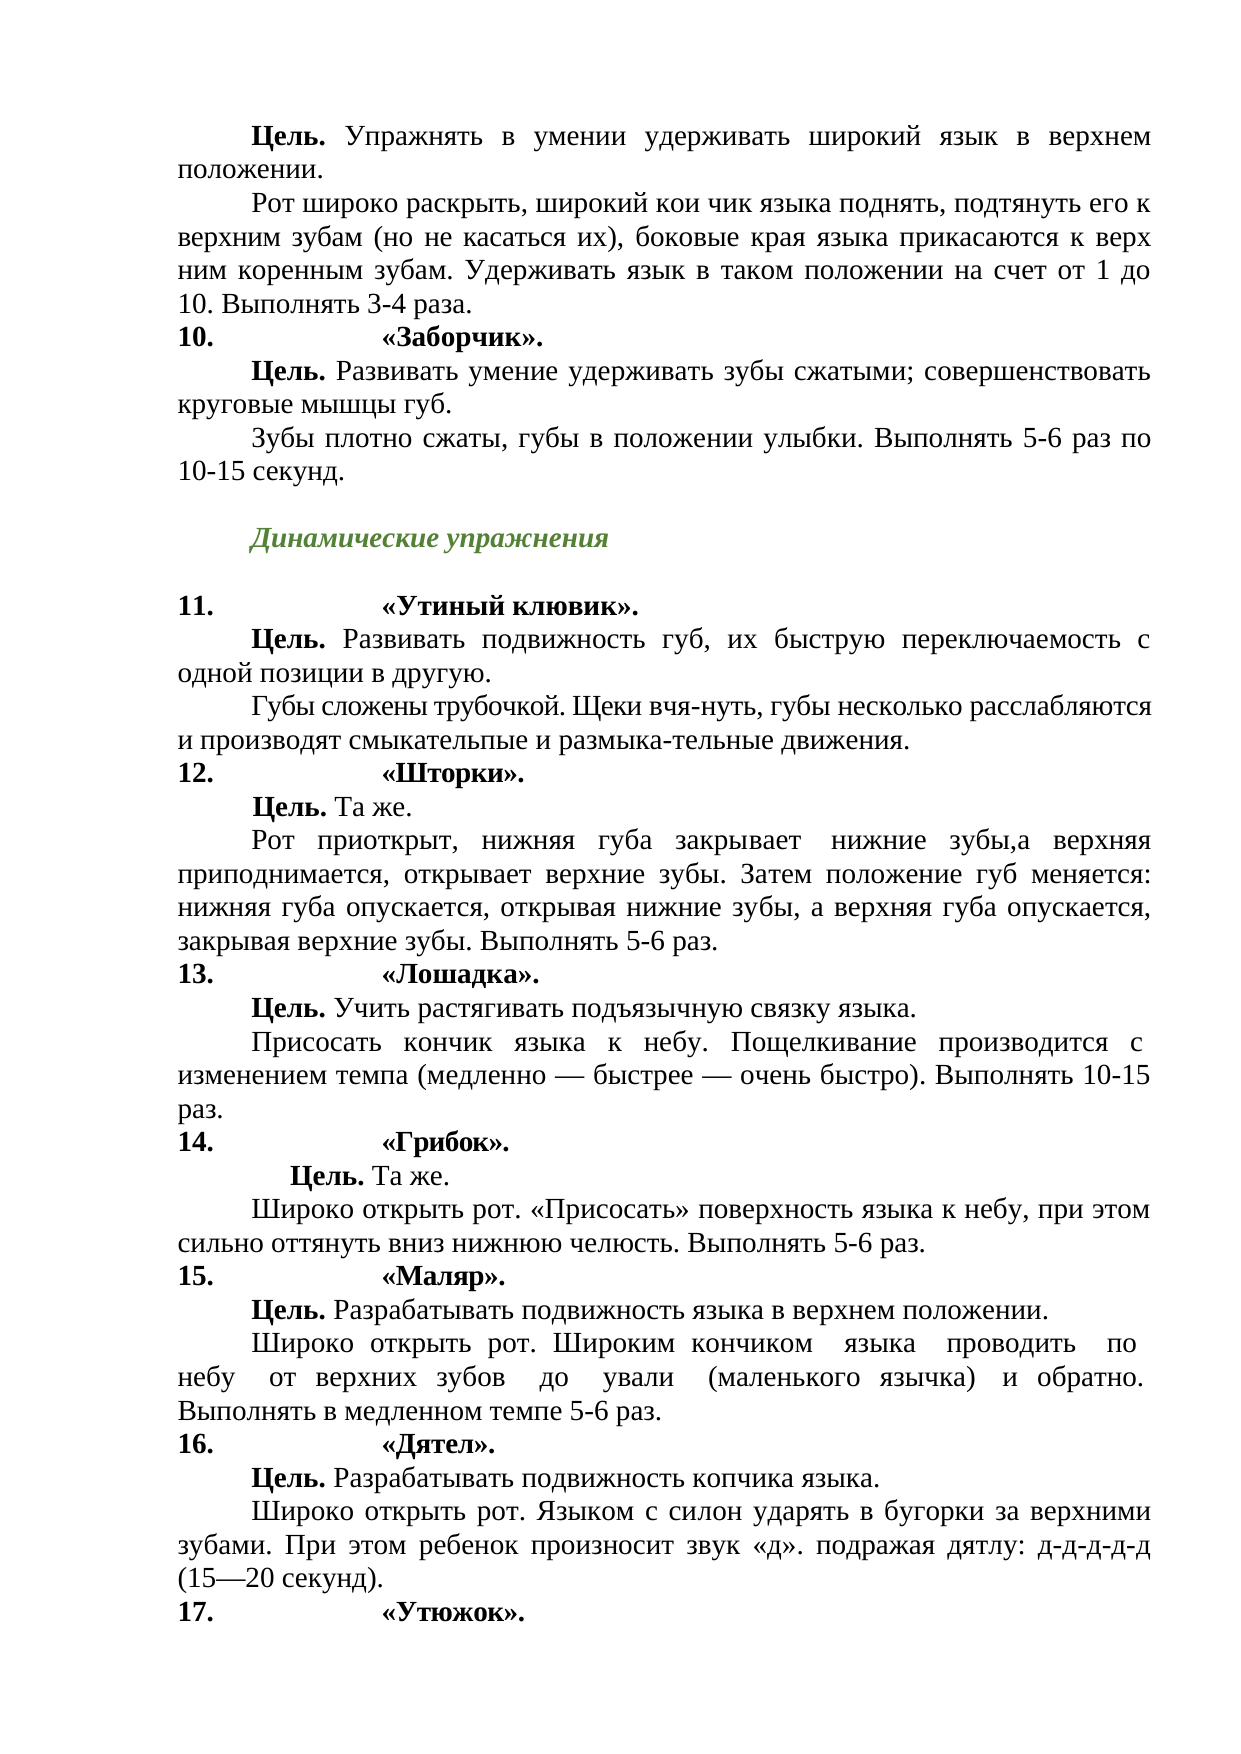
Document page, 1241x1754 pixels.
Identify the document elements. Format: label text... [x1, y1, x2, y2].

text Цель. Та же. [177, 1158, 1152, 1191]
text Широко открыть рот. «Присосать» поверхность языка к небу, при этом сильно оттянуть вниз нижнюю челюсть. Выполнять 5-6 раз. [177, 1191, 1152, 1258]
text 16. «Дятел». [177, 1426, 1152, 1460]
text 17. «Утюжок». [177, 1594, 1152, 1627]
text Широко открыть рот. Широким кончиком языка проводить по небу от верхних зубов до ували (маленького язычка) и обратно. Выполнять в медленном темпе 5-6 раз. [177, 1326, 1152, 1426]
text Рот широко раскрыть, широкий кои чик языка поднять, подтянуть его к верхним зубам (но не касаться их), боковые края языка прикасаются к верх ним коренным зубам. Удерживать язык в таком положении на счет от 1 до 10. Выполнять 3-4 раза. [177, 185, 1152, 319]
text Зубы плотно сжаты, губы в положении улыбки. Выполнять 5-6 раз по 10-15 секунд. [177, 420, 1152, 487]
text 15. «Маляр». [177, 1258, 1152, 1292]
text 12. «Шторки». [177, 755, 1152, 789]
text Рот приоткрыт, нижняя губа закрывает нижние зубы,а верхняя приподнимается, открывает верхние зубы. Затем положение губ меняется: нижняя губа опускается, открывая нижние зубы, а верхняя губа опускается, закрывая верхние зубы. Выполнять 5-6 раз. [177, 822, 1152, 957]
text Губы сложены трубочкой. Щеки вчя-нуть, губы несколько расслабляются и производят смыкательпые и размыка-тельные движения. [177, 688, 1152, 755]
text 10. «Заборчик». [177, 319, 1152, 353]
text 14. «Грибок». [177, 1124, 1152, 1158]
text Цель. Та же. [177, 789, 1152, 822]
text Цель. Разрабатывать подвижность копчика языка. [177, 1460, 1152, 1493]
text Динамические упражнения [177, 521, 1152, 554]
text Цель. Учить растягивать подъязычную связку языка. [177, 990, 1152, 1024]
text Цель. Упражнять в умении удерживать широкий язык в верхнем положении. [177, 118, 1152, 185]
text Широко открыть рот. Языком с силон ударять в бугорки за верхними зубами. При этом ребенок произносит звук «д». подражая дятлу: д-д-д-д-д (15—20 секунд). [177, 1493, 1152, 1594]
text Присосать кончик языка к небу. Пощелкивание производится с изменением темпа (медленно — быстрее — очень быстро). Выполнять 10-15 раз. [177, 1024, 1152, 1124]
text Цель. Разрабатывать подвижность языка в верхнем положении. [177, 1292, 1152, 1326]
text Цель. Развивать умение удерживать зубы сжатыми; совершенствовать круговые мышцы губ. [177, 353, 1152, 420]
text 11. «Утиный клювик». [177, 588, 1152, 621]
text 13. «Лошадка». [177, 957, 1152, 990]
text Цель. Развивать подвижность губ, их быструю переключаемость с одной позиции в другую. [177, 621, 1152, 688]
